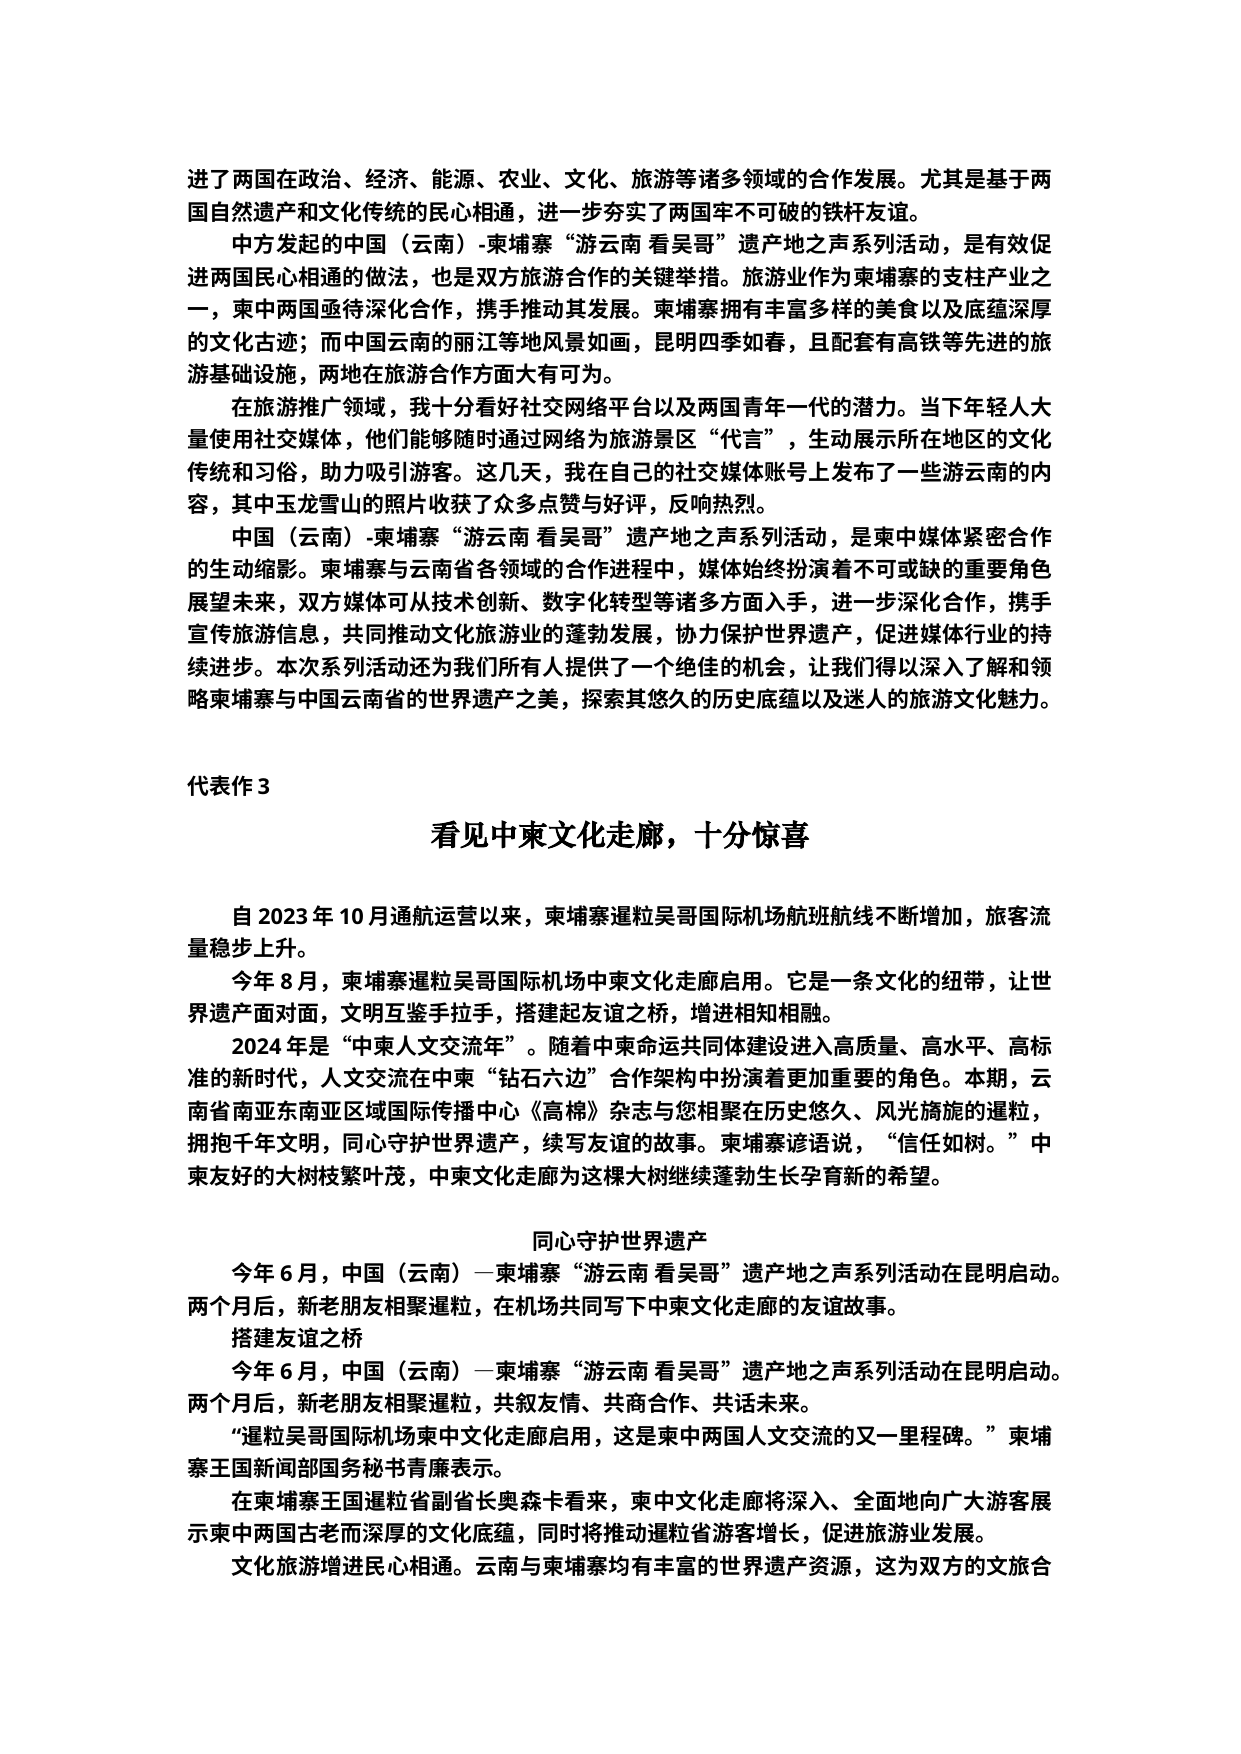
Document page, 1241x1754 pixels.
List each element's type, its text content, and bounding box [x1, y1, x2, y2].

text 今年6月，中国（云南）—柬埔寨“游云南 看吴哥”遗产地之声系列活动在昆明启动。两个月后，新老朋友相聚暹粒，共叙友情、共商合作、共话未来。 [187, 1353, 1053, 1418]
text 同心守护世界遗产 [187, 1223, 1053, 1256]
text 在旅游推广领域，我十分看好社交网络平台以及两国青年一代的潜力。当下年轻人大量使用社交媒体，他们能够随时通过网络为旅游景区“代言”，生动展示所在地区的文化、传统和习俗，助力吸引游客。这几天，我在自己的社交媒体账号上发布了一些游云南的内容，其中玉龙雪山的照片收获了众多点赞与好评，反响热烈。 [187, 389, 1053, 519]
text “暹粒吴哥国际机场柬中文化走廊启用，这是柬中两国人文交流的又一里程碑。”柬埔寨王国新闻部国务秘书青廉表示。 [187, 1418, 1053, 1483]
text 2024年是“中柬人文交流年”。随着中柬命运共同体建设进入高质量、高水平、高标准的新时代，人文交流在中柬“钻石六边”合作架构中扮演着更加重要的角色。本期，云南省南亚东南亚区域国际传播中心《高棉》杂志与您相聚在历史悠久、风光旖旎的暹粒，拥抱千年文明，同心守护世界遗产，续写友谊的故事。柬埔寨谚语说，“信任如树。”中柬友好的大树枝繁叶茂，中柬文化走廊为这棵大树继续蓬勃生长孕育新的希望。 [187, 1028, 1053, 1191]
text 今年6月，中国（云南）—柬埔寨“游云南 看吴哥”遗产地之声系列活动在昆明启动。两个月后，新老朋友相聚暹粒，在机场共同写下中柬文化走廊的友谊故事。 [187, 1256, 1053, 1321]
text 中国（云南）-柬埔寨“游云南 看吴哥”遗产地之声系列活动，是柬中媒体紧密合作的生动缩影。柬埔寨与云南省各领域的合作进程中，媒体始终扮演着不可或缺的重要角色。展望未来，双方媒体可从技术创新、数字化转型等诸多方面入手，进一步深化合作，携手宣传旅游信息，共同推动文化旅游业的蓬勃发展，协力保护世界遗产，促进媒体行业的持续进步。本次系列活动还为我们所有人提供了一个绝佳的机会，让我们得以深入了解和领略柬埔寨与中国云南省的世界遗产之美，探索其悠久的历史底蕴以及迷人的旅游文化魅力。 [187, 519, 1053, 714]
text 今年8月，柬埔寨暹粒吴哥国际机场中柬文化走廊启用。它是一条文化的纽带，让世界遗产面对面，文明互鉴手拉手，搭建起友谊之桥，增进相知相融。 [187, 963, 1053, 1028]
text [187, 1548, 1053, 1581]
text 看见中柬文化走廊，十分惊喜 [187, 801, 1053, 866]
text 在柬埔寨王国暹粒省副省长奥森卡看来，柬中文化走廊将深入、全面地向广大游客展示柬中两国古老而深厚的文化底蕴，同时将推动暹粒省游客增长，促进旅游业发展。 [187, 1483, 1053, 1548]
text 搭建友谊之桥 [187, 1321, 1053, 1353]
text 中方发起的中国（云南）-柬埔寨“游云南 看吴哥”遗产地之声系列活动，是有效促进两国民心相通的做法，也是双方旅游合作的关键举措。旅游业作为柬埔寨的支柱产业之一，柬中两国亟待深化合作，携手推动其发展。柬埔寨拥有丰富多样的美食以及底蕴深厚的文化古迹；而中国云南的丽江等地风景如画，昆明四季如春，且配套有高铁等先进的旅游基础设施，两地在旅游合作方面大有可为。 [187, 227, 1053, 389]
text 自2023年10月通航运营以来，柬埔寨暹粒吴哥国际机场航班航线不断增加，旅客流量稳步上升。 [187, 898, 1053, 963]
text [187, 162, 1053, 227]
text 代表作3 [187, 768, 1053, 801]
